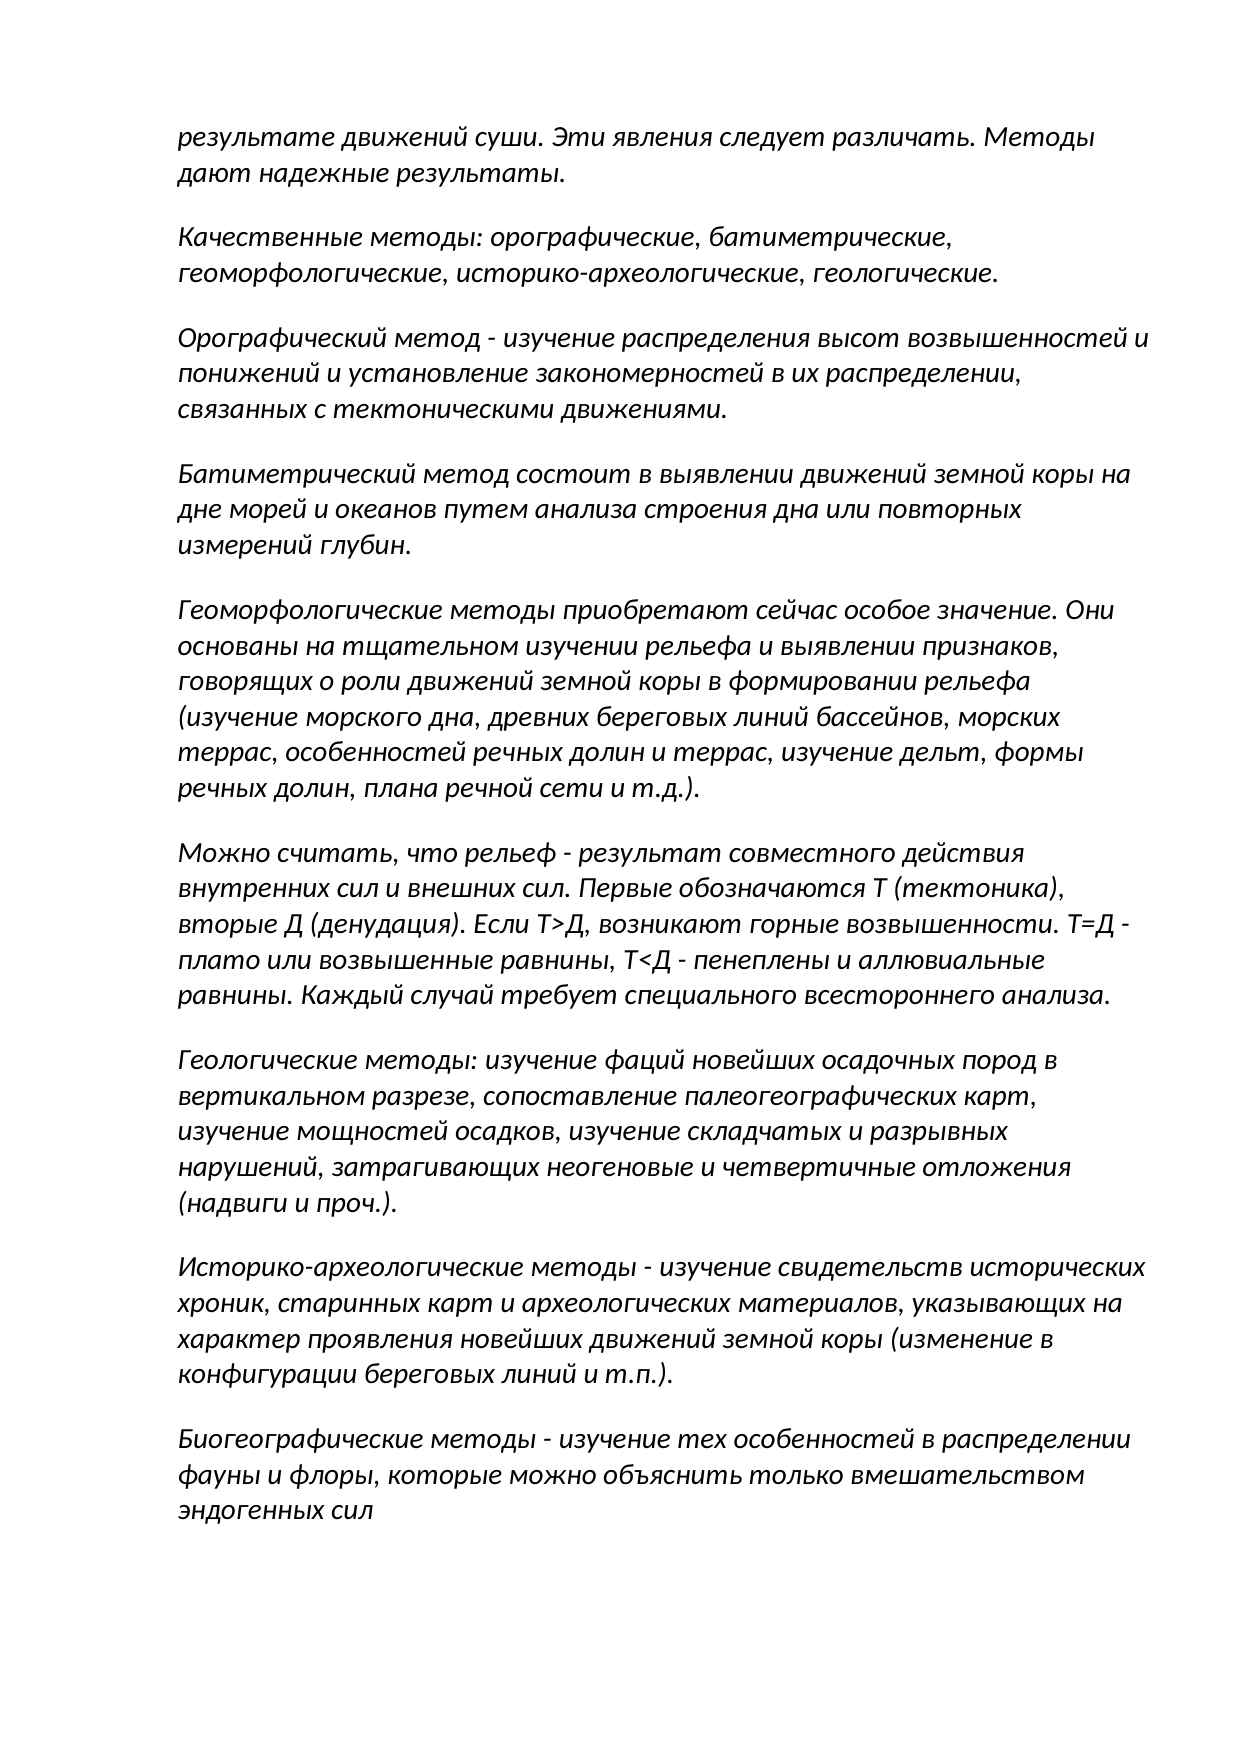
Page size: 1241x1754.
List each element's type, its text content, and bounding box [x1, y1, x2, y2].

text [177, 118, 1152, 189]
text Можно считать, что рельеф - результат совместного действия внутренних сил и внешних сил. Первые обозначаются Т (тектоника), вторые Д (денудация). Если Т>Д, возникают горные возвышенности. Т=Д - плато или возвышенные равнины, Т<Д - пенеплены и аллювиальные равнины. Каждый случай требует специального всестороннего анализа. [177, 834, 1152, 1012]
text Качественные методы: орографические, батиметрические, геоморфологические, историко-археологические, геологические. [177, 218, 1152, 290]
text Геологические методы: изучение фаций новейших осадочных пород в вертикальном разрезе, сопоставление палеогеографических карт, изучение мощностей осадков, изучение складчатых и разрывных нарушений, затрагивающих неогеновые и четвертичные отложения (надвиги и проч.). [177, 1041, 1152, 1219]
text Историко-археологические методы - изучение свидетельств исторических хроник, старинных карт и археологических материалов, указывающих на характер проявления новейших движений земной коры (изменение в конфигурации береговых линий и т.п.). [177, 1248, 1152, 1391]
text Биогеографические методы - изучение тех особенностей в распределении фауны и флоры, которые можно объяснить только вмешательством эндогенных сил [177, 1420, 1152, 1527]
text Орографический метод - изучение распределения высот возвышенностей и понижений и установление закономерностей в их распределении, связанных с тектоническими движениями. [177, 319, 1152, 426]
text Батиметрический метод состоит в выявлении движений земной коры на дне морей и океанов путем анализа строения дна или повторных измерений глубин. [177, 455, 1152, 562]
text Геоморфологические методы приобретают сейчас особое значение. Они основаны на тщательном изучении рельефа и выявлении признаков, говорящих о роли движений земной коры в формировании рельефа (изучение морского дна, древних береговых линий бассейнов, морских террас, особенностей речных долин и террас, изучение дельт, формы речных долин, плана речной сети и т.д.). [177, 591, 1152, 805]
